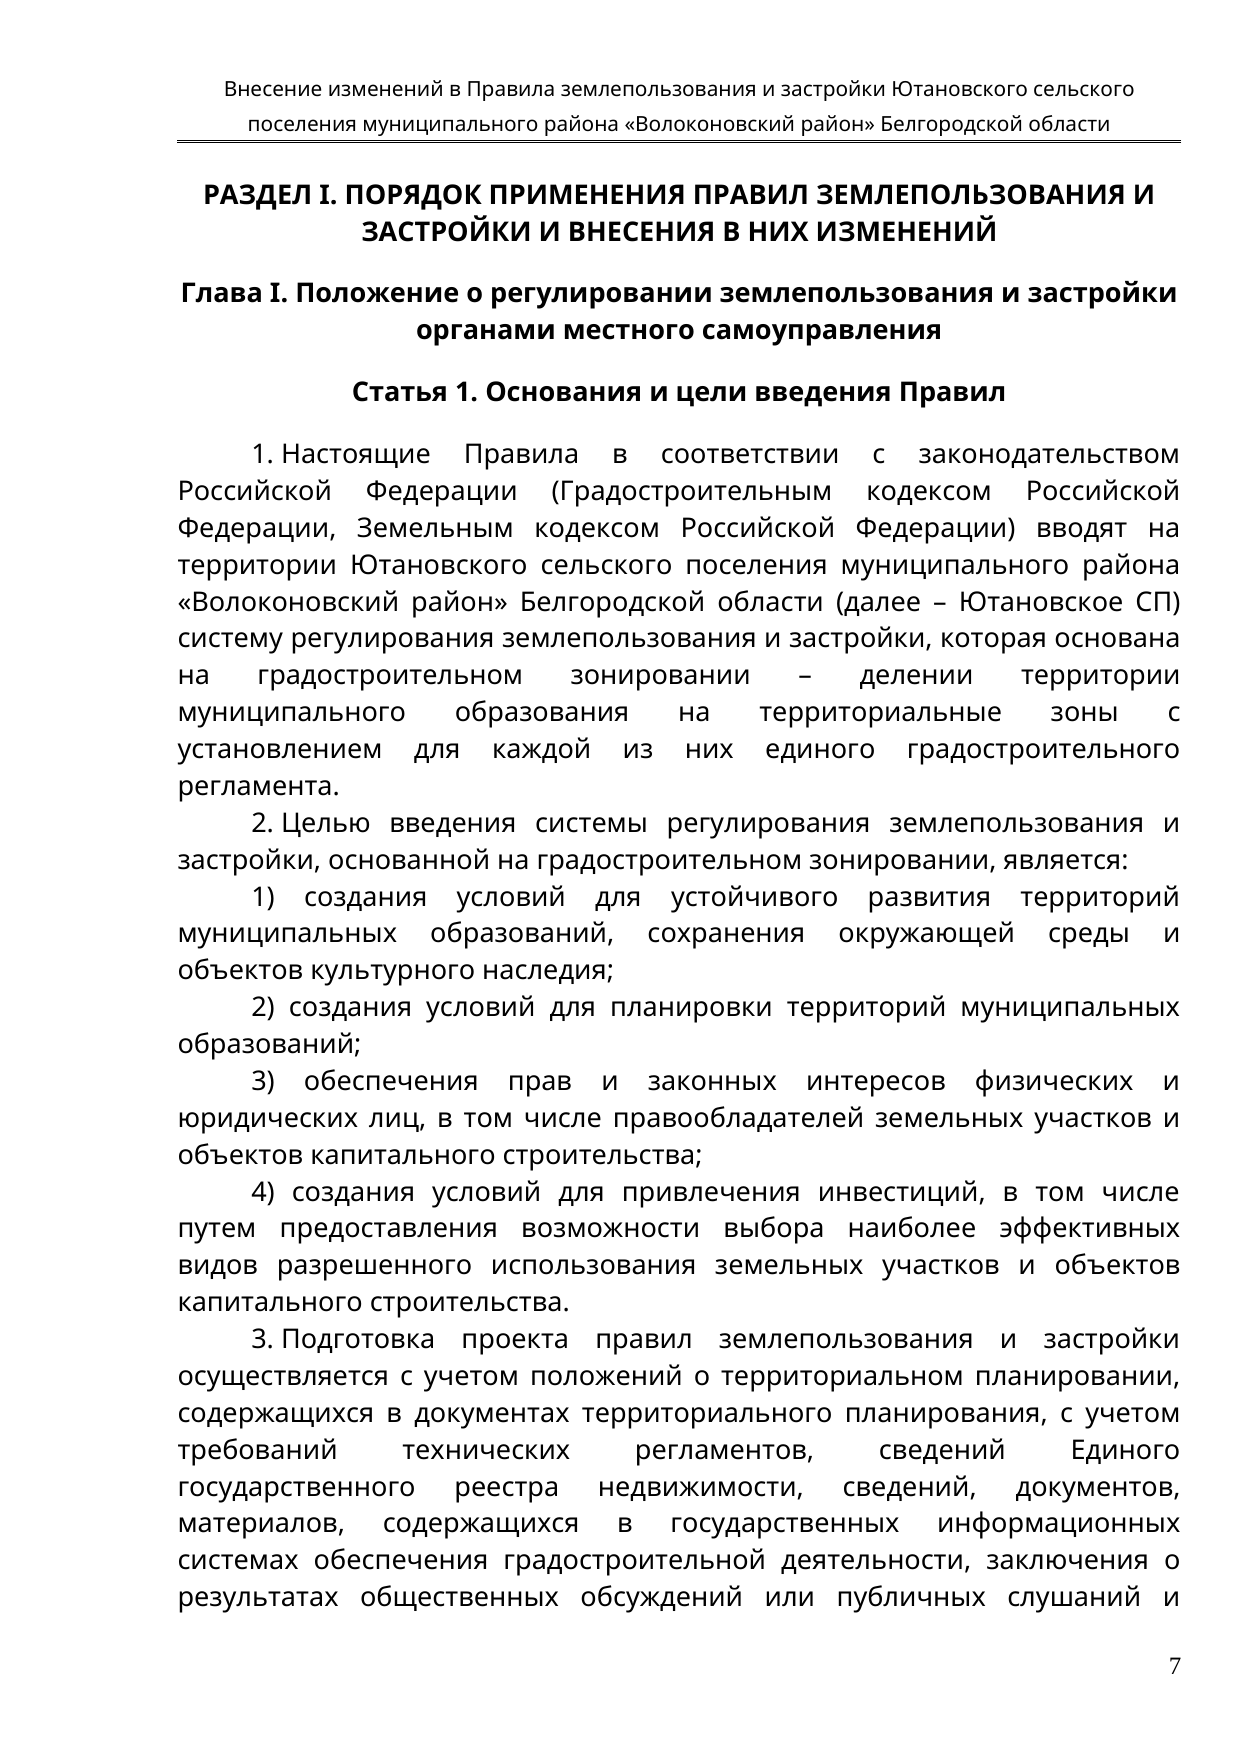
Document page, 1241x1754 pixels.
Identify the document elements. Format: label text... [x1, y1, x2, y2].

list Настоящие Правила в соответствии с законодательством Российской Федерации (Градостроительным кодексом Российской Федерации, Земельным кодексом Российской Федерации) вводят на территории Ютановского сельского поселения муниципального района «Волоконовский район» Белгородской области (далее – Ютановское СП) систему регулирования землепользования и застройки, которая основана на градостроительном зонировании – делении территории муниципального образования на территориальные зоны с установлением для каждой из них единого градостроительного регламента. [177, 434, 1181, 803]
text 4) создания условий для привлечения инвестиций, в том числе путем предоставления возможности выбора наиболее эффективных видов разрешенного использования земельных участков и объектов капитального строительства. [177, 1172, 1181, 1319]
subtitle Статья 1. Основания и цели введения Правил [177, 373, 1181, 409]
list Целью введения системы регулирования землепользования и застройки, основанной на градостроительном зонировании, является: [177, 803, 1181, 877]
text 1) создания условий для устойчивого развития территорий муниципальных образований, сохранения окружающей среды и объектов культурного наследия; [177, 877, 1181, 988]
subtitle РАЗДЕЛ I. ПОРЯДОК ПРИМЕНЕНИЯ ПРАВИЛ ЗЕМЛЕПОЛЬЗОВАНИЯ И ЗАСТРОЙКИ И ВНЕСЕНИЯ В НИХ ИЗМЕНЕНИЙ [177, 175, 1181, 249]
subtitle Глава I. Положение о регулировании землепользования и застройки органами местного самоуправления [177, 274, 1181, 348]
text 3) обеспечения прав и законных интересов физических и юридических лиц, в том числе правообладателей земельных участков и объектов капитального строительства; [177, 1061, 1181, 1172]
text 2) создания условий для планировки территорий муниципальных образований; [177, 988, 1181, 1061]
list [177, 1319, 1181, 1614]
